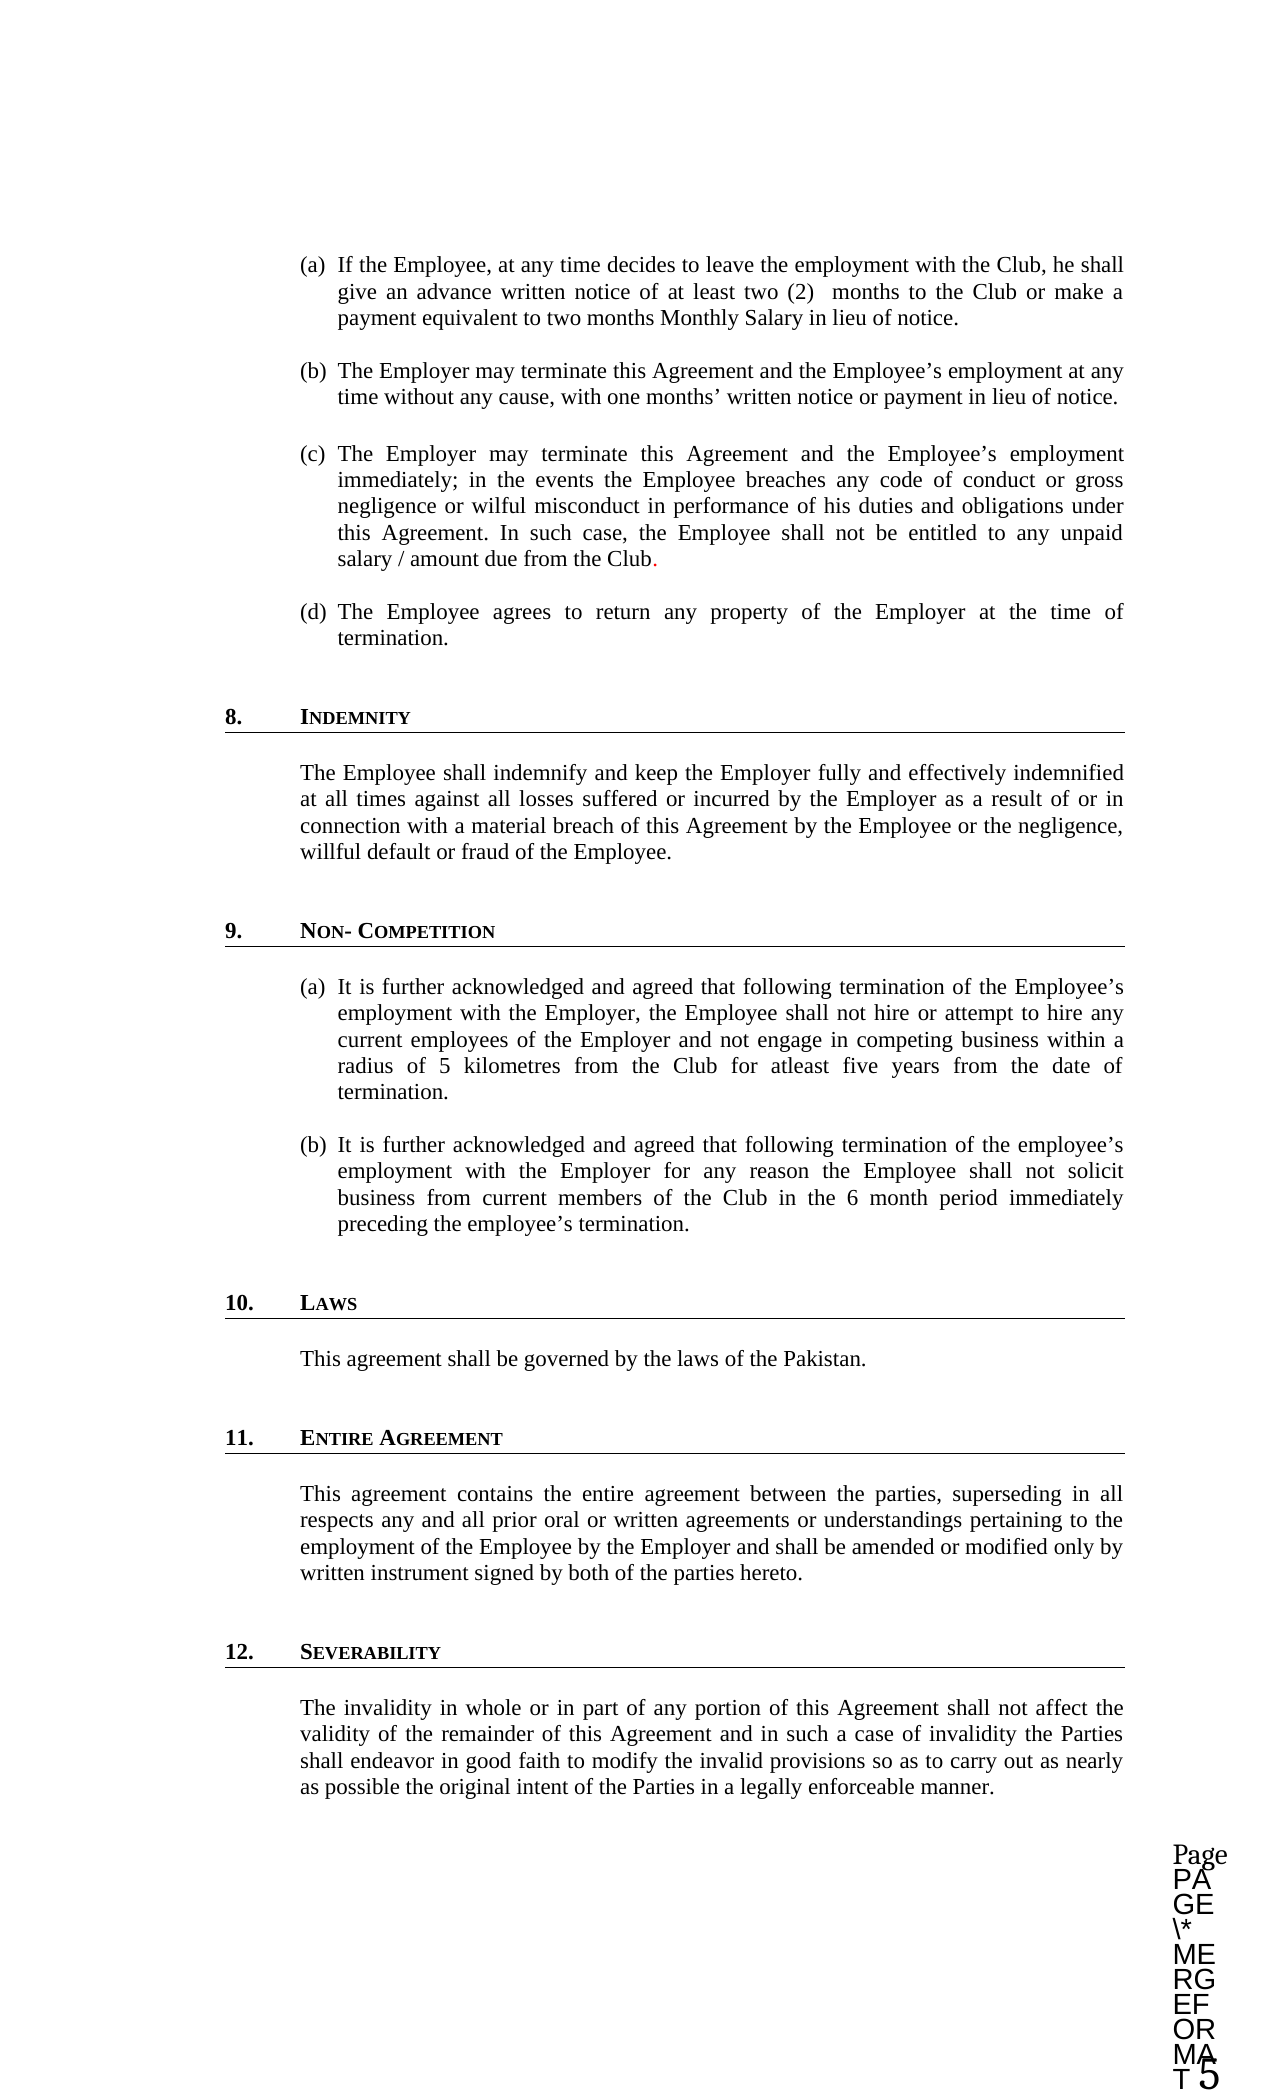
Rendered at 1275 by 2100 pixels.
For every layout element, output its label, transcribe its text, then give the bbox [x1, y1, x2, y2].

list Entire Agreement [225, 1424, 1125, 1453]
list If the Employee, at any time decides to leave the employment with the Club, he shall give an advance written notice of at least two (2) months to the Club or make a payment equivalent to two months Monthly Salary in lieu of notice. [300, 251, 1125, 330]
list Indemnity [225, 703, 1125, 732]
text The invalidity in whole or in part of any portion of this Agreement shall not affect the validity of the remainder of this Agreement and in such a case of invalidity the Parties shall endeavor in good faith to modify the invalid provisions so as to carry out as nearly as possible the original intent of the Parties in a legally enforceable manner. [300, 1694, 1125, 1799]
list It is further acknowledged and agreed that following termination of the employee’s employment with the Employer for any reason the Employee shall not solicit business from current members of the Club in the 6 month period immediately preceding the employee’s termination. [300, 1131, 1125, 1237]
list Non- Competition [225, 917, 1125, 946]
list The Employer may terminate this Agreement and the Employee’s employment immediately; in the events the Employee breaches any code of conduct or gross negligence or wilful misconduct in performance of his duties and obligations under this Agreement. In such case, the Employee shall not be entitled to any unpaid salary / amount due from the Club. [300, 440, 1125, 571]
text This agreement shall be governed by the laws of the Pakistan. [225, 1345, 1125, 1371]
list The Employer may terminate this Agreement and the Employee’s employment at any time without any cause, with one months’ written notice or payment in lieu of notice. [300, 357, 1125, 409]
text The Employee shall indemnify and keep the Employer fully and effectively indemnified at all times against all losses suffered or incurred by the Employer as a result of or in connection with a material breach of this Agreement by the Employee or the negligence, willful default or fraud of the Employee. [300, 759, 1125, 864]
list Severability [225, 1638, 1125, 1667]
list The Employee agrees to return any property of the Employer at the time of termination. [300, 598, 1125, 651]
list Laws [225, 1289, 1125, 1318]
list It is further acknowledged and agreed that following termination of the Employee’s employment with the Employer, the Employee shall not hire or attempt to hire any current employees of the Employer and not engage in competing business within a radius of 5 kilometres from the Club for atleast five years from the date of termination. [300, 973, 1125, 1105]
text This agreement contains the entire agreement between the parties, superseding in all respects any and all prior oral or written agreements or understandings pertaining to the employment of the Employee by the Employer and shall be amended or modified only by written instrument signed by both of the parties hereto. [300, 1480, 1125, 1585]
